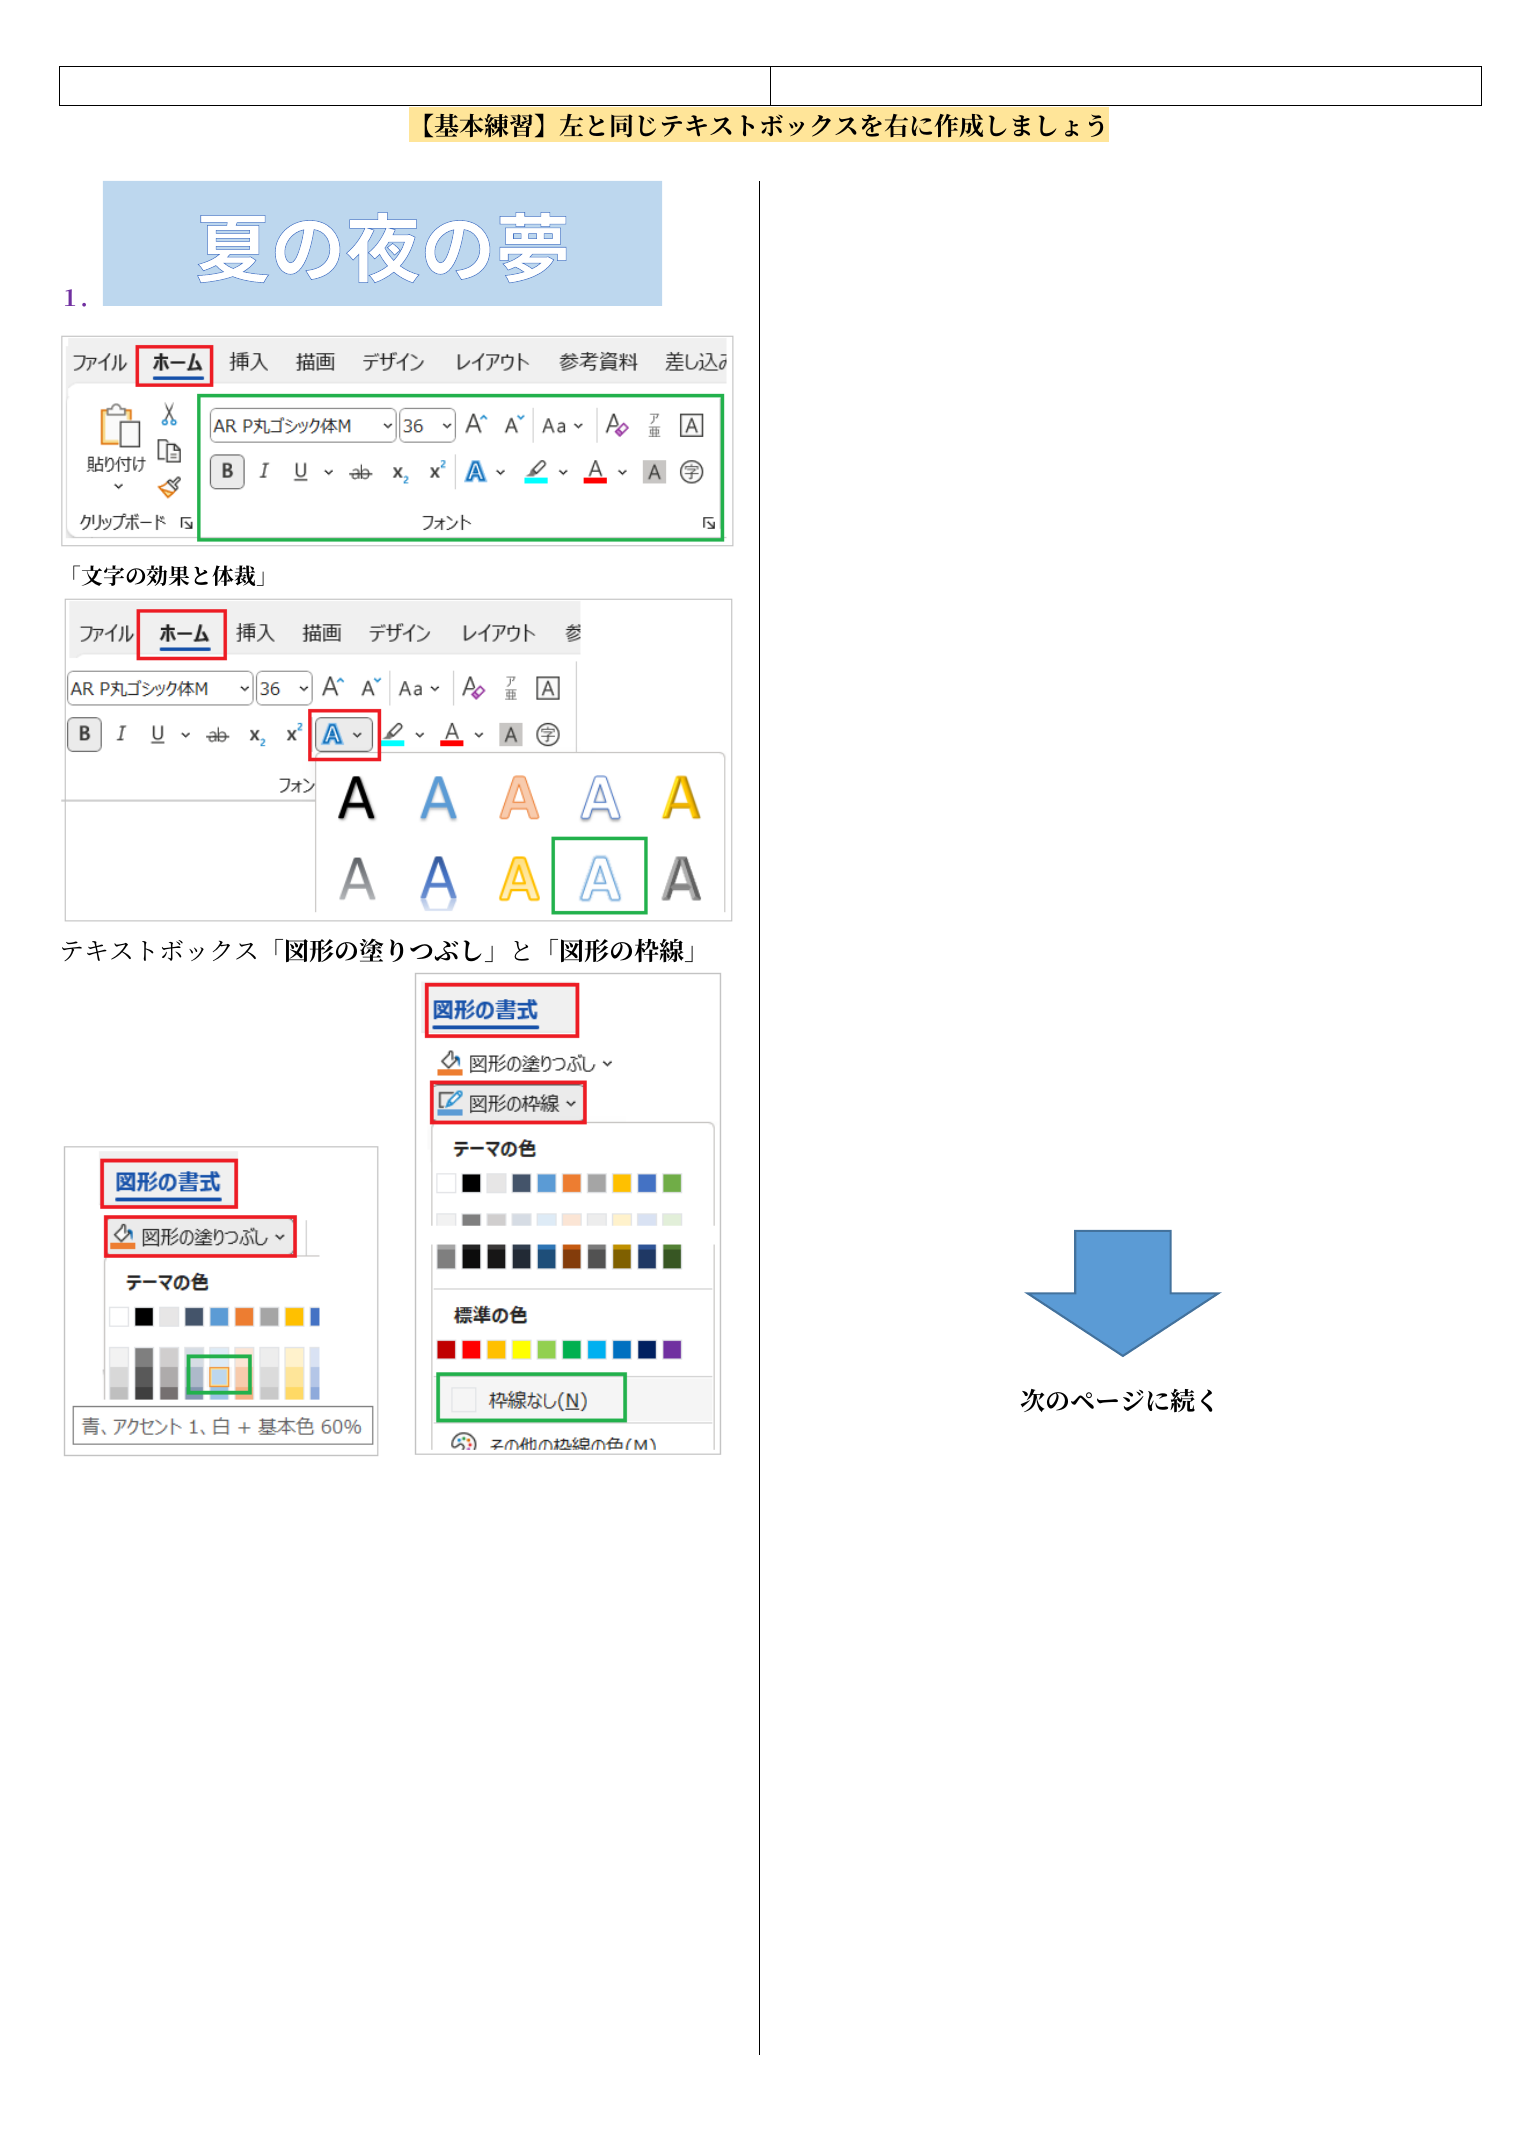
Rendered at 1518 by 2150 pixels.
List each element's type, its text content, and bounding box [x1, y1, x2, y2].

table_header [60, 67, 770, 105]
text テキストボックス「図形の塗りつぶし」と「図形の枠線」 [59, 931, 737, 968]
picture [59, 330, 737, 551]
picture [59, 593, 737, 925]
text １． [59, 181, 737, 330]
picture [59, 1140, 386, 1460]
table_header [771, 67, 1481, 105]
text 【基本練習】左と同じテキストボックスを右に作成しましょう [59, 106, 1459, 143]
text 「文字の効果と体裁」 [59, 556, 737, 593]
picture [410, 968, 729, 1460]
text 次のページに続く [781, 1381, 1459, 1418]
